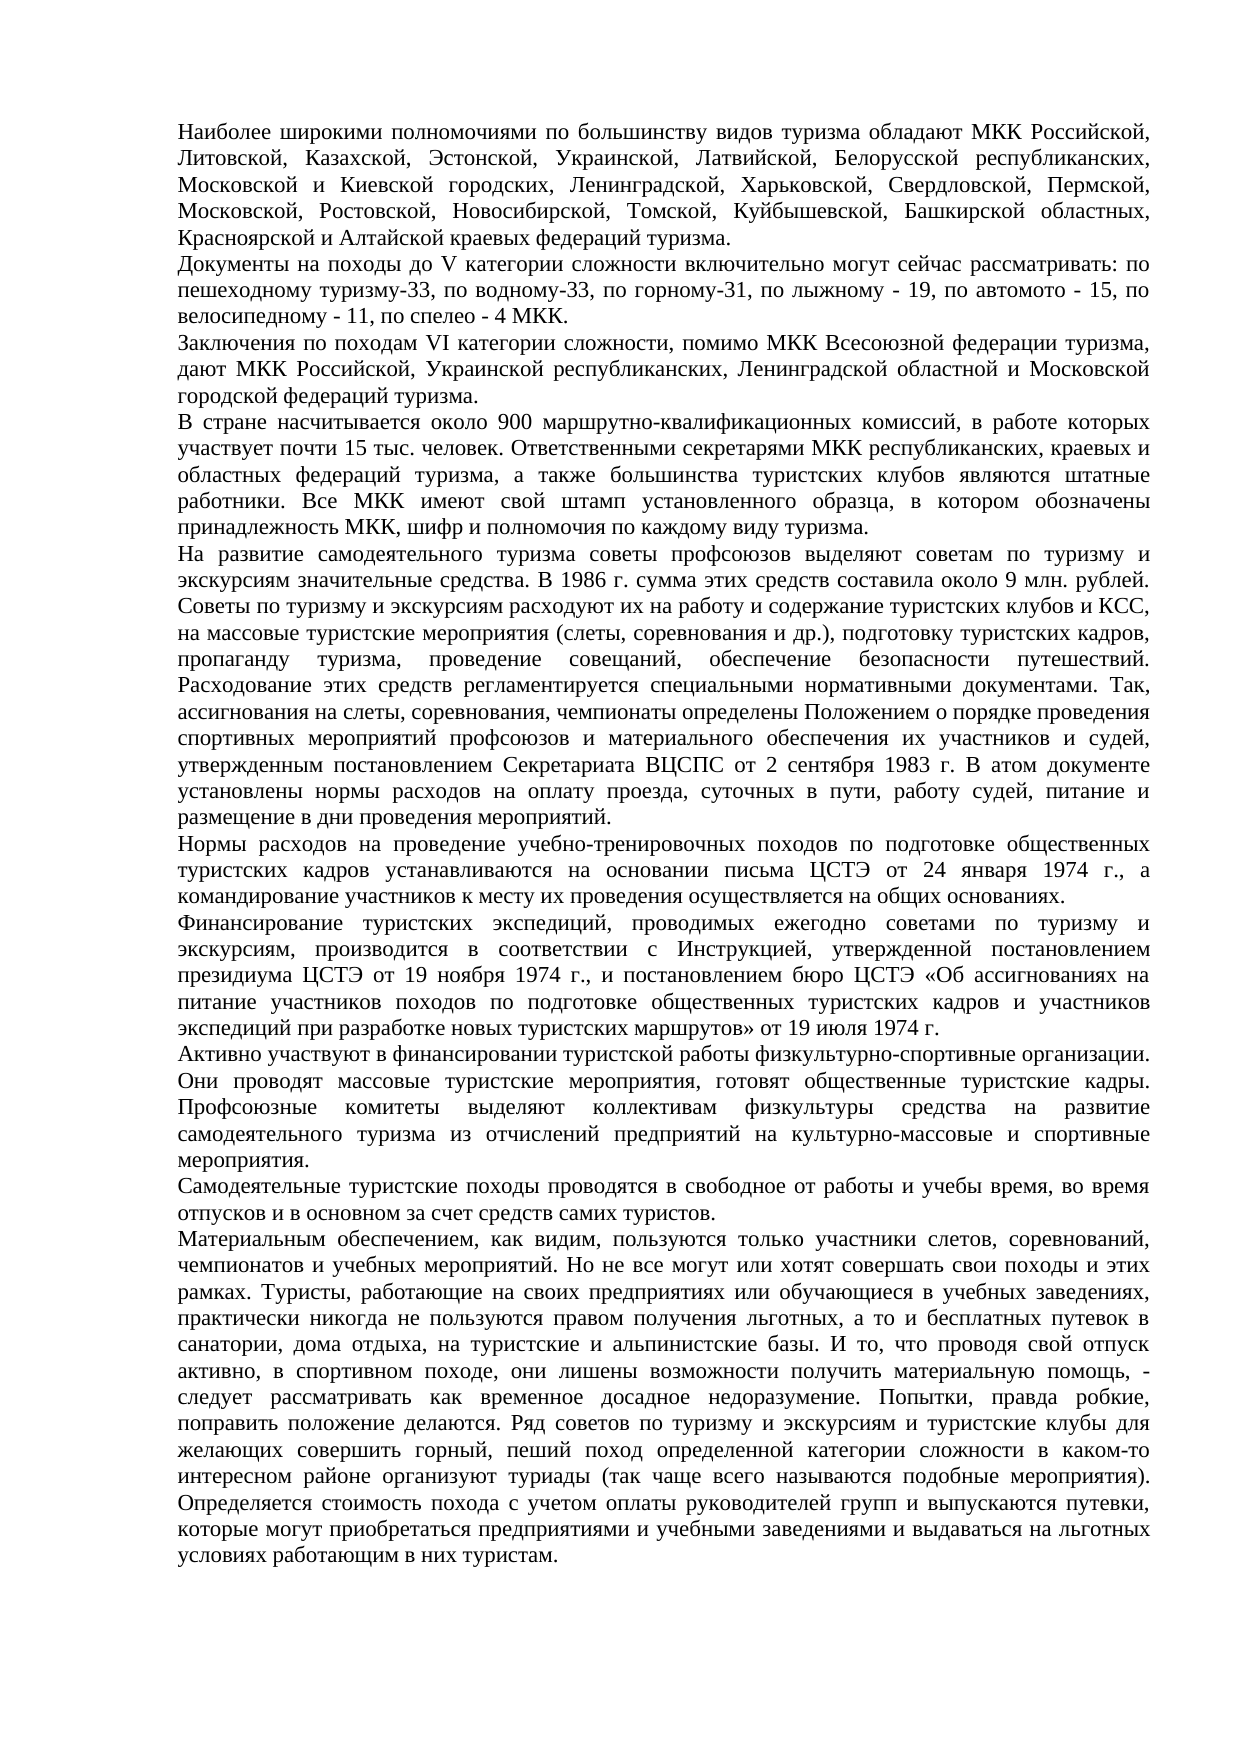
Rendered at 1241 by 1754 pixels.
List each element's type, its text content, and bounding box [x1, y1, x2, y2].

text Нормы расходов на проведение учебно-тренировочных походов по подготовке общественных туристских кадров устанавливаются на основании письма ЦСТЭ от 24 января 1974 г., а командирование участников к месту их проведения осуществляется на общих основаниях. [177, 830, 1152, 909]
text Материальным обеспечением, как видим, пользуются только участники слетов, соревнований, чемпионатов и учебных мероприятий. Но не все могут или хотят совершать свои походы и этих рамках. Туристы, работающие на своих предприятиях или обучающиеся в учебных заведениях, практически никогда не пользуются правом получения льготных, а то и бесплатных путевок в санатории, дома отдыха, на туристские и альпинистские базы. И то, что проводя свой отпуск активно, в спортивном походе, они лишены возможности получить материальную помощь, - следует рассматривать как временное досадное недоразумение. Попытки, правда робкие, поправить положение делаются. Ряд советов по туризму и экскурсиям и туристские клубы для желающих совершить горный, пеший поход определенной категории сложности в каком-то интересном районе организуют туриады (так чаще всего называются подобные мероприятия). Определяется стоимость похода с учетом оплаты руководителей групп и выпускаются путевки, которые могут приобретаться предприятиями и учебными заведениями и выдаваться на льготных условиях работающим в них туристам. [177, 1225, 1152, 1568]
text Активно участвуют в финансировании туристской работы физкультурно-спортивные организации. Они проводят массовые туристские мероприятия, готовят общественные туристские кадры. Профсоюзные комитеты выделяют коллективам физкультуры средства на развитие самодеятельного туризма из отчислений предприятий на культурно-массовые и спортивные мероприятия. [177, 1041, 1152, 1172]
text Заключения по походам VI категории сложности, помимо МКК Всесоюзной федерации туризма, дают МКК Российской, Украинской республиканских, Ленинградской областной и Московской городской федераций туризма. [177, 329, 1152, 408]
text Документы на походы до V категории сложности включительно могут сейчас рассматривать: по пешеходному туризму-33, по водному-33, по горному-31, по лыжному - 19, по автомото - 15, по велосипедному - 11, по спелео - 4 МКК. [177, 250, 1152, 329]
text Самодеятельные туристские походы проводятся в свободное от работы и учебы время, во время отпусков и в основном за счет средств самих туристов. [177, 1172, 1152, 1225]
text На развитие самодеятельного туризма советы профсоюзов выделяют советам по туризму и экскурсиям значительные средства. В 1986 г. сумма этих средств составила около 9 млн. рублей. Советы по туризму и экскурсиям расходуют их на работу и содержание туристских клубов и КСС, на массовые туристские мероприятия (слеты, соревнования и др.), подготовку туристских кадров, пропаганду туризма, проведение совещаний, обеспечение безопасности путешествий. Расходование этих средств регламентируется специальными нормативными документами. Так, ассигнования на слеты, соревнования, чемпионаты определены Положением о порядке проведения спортивных мероприятий профсоюзов и материального обеспечения их участников и судей, утвержденным постановлением Секретариата ВЦСПС от 2 сентября 1983 г. В атом документе установлены нормы расходов на оплату проезда, суточных в пути, работу судей, питание и размещение в дни проведения мероприятий. [177, 540, 1152, 830]
text В стране насчитывается около 900 маршрутно-квалификационных комиссий, в работе которых участвует почти 15 тыс. человек. Ответственными секретарями МКК республиканских, краевых и областных федераций туризма, а также большинства туристских клубов являются штатные работники. Все МКК имеют свой штамп установленного образца, в котором обозначены принадлежность МКК, шифр и полномочия по каждому виду туризма. [177, 408, 1152, 540]
text Финансирование туристских экспедиций, проводимых ежегодно советами по туризму и экскурсиям, производится в соответствии с Инструкцией, утвержденной постановлением президиума ЦСТЭ от 19 ноября 1974 г., и постановлением бюро ЦСТЭ «Об ассигнованиях на питание участников походов по подготовке общественных туристских кадров и участников экспедиций при разработке новых туристских маршрутов» от 19 июля 1974 г. [177, 909, 1152, 1041]
text Наиболее широкими полномочиями по большинству видов туризма обладают МКК Российской, Литовской, Казахской, Эстонской, Украинской, Латвийской, Белорусской республиканских, Московской и Киевской городских, Ленинградской, Харьковской, Свердловской, Пермской, Московской, Ростовской, Новосибирской, Томской, Куйбышевской, Башкирской областных, Красноярской и Алтайской краевых федераций туризма. [177, 118, 1152, 250]
